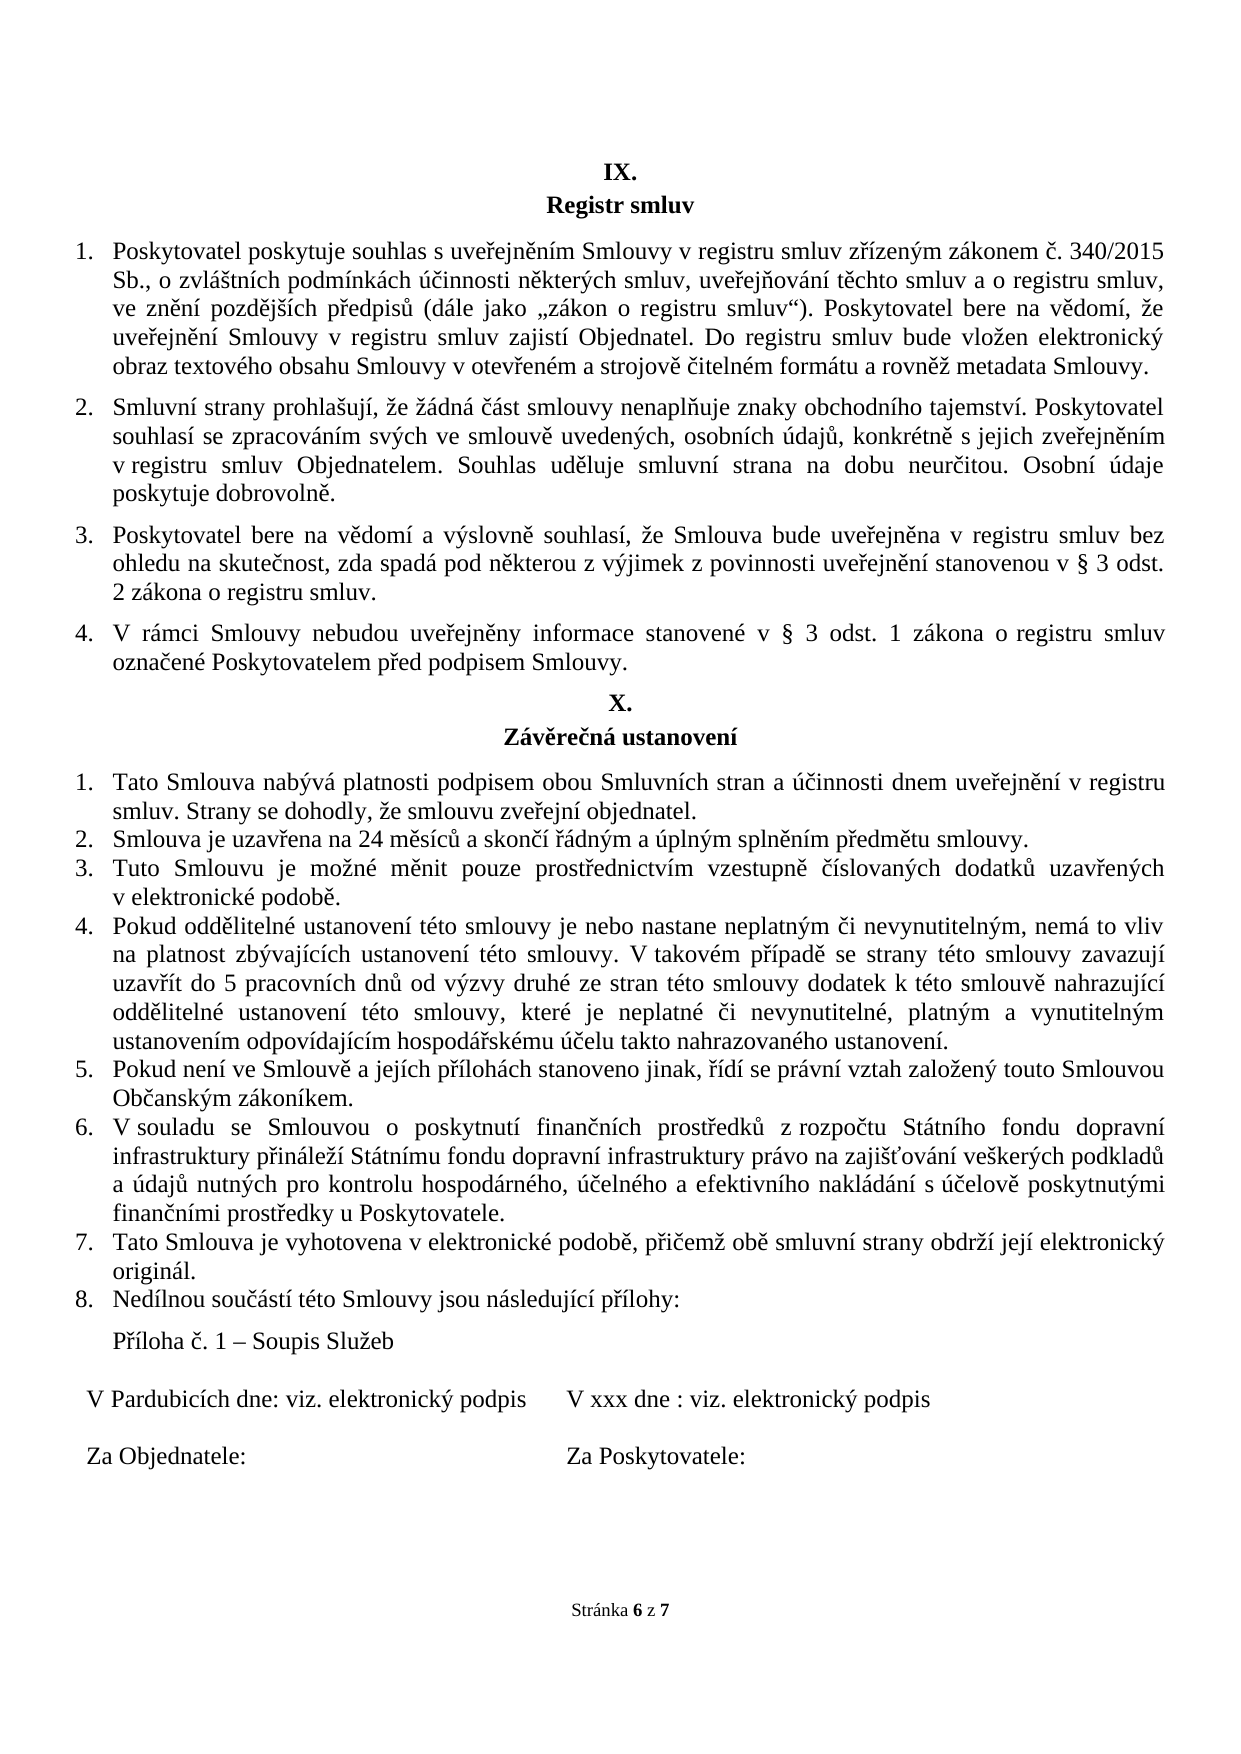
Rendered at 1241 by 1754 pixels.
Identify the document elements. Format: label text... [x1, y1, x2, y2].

table_header V xxx dne : viz. elektronický podpis [555, 1371, 1034, 1429]
list V souladu se Smlouvou o poskytnutí finančních prostředků z rozpočtu Státního fondu dopravní infrastruktury přináleží Státnímu fondu dopravní infrastruktury právo na zajišťování veškerých podkladů a údajů nutných pro kontrolu hospodárného, účelného a efektivního nakládání s účelově poskytnutými finančními prostředky u Poskytovatele. [75, 1112, 1165, 1227]
list Pokud oddělitelné ustanovení této smlouvy je nebo nastane neplatným či nevynutitelným, nemá to vliv na platnost zbývajících ustanovení této smlouvy. V takovém případě se strany této smlouvy zavazují uzavřít do 5 pracovních dnů od výzvy druhé ze stran této smlouvy dodatek k této smlouvě nahrazující oddělitelné ustanovení této smlouvy, které je neplatné či nevynutitelné, platným a vynutitelným ustanovením odpovídajícím hospodářskému účelu takto nahrazovaného ustanovení. [75, 911, 1165, 1054]
text IX. [75, 157, 1165, 186]
list Poskytovatel poskytuje souhlas s uveřejněním Smlouvy v registru smluv zřízeným zákonem č. 340/2015 Sb., o zvláštních podmínkách účinnosti některých smluv, uveřejňování těchto smluv a o registru smluv, ve znění pozdějších předpisů (dále jako „zákon o registru smluv“). Poskytovatel bere na vědomí, že uveřejnění Smlouvy v registru smluv zajistí Objednatel. Do registru smluv bude vložen elektronický obraz textového obsahu Smlouvy v otevřeném a strojově čitelném formátu a rovněž metadata Smlouvy. [75, 236, 1165, 380]
list Smluvní strany prohlašují, že žádná část smlouvy nenaplňuje znaky obchodního tajemství. Poskytovatel souhlasí se zpracováním svých ve smlouvě uvedených, osobních údajů, konkrétně s jejich zveřejněním v registru smluv Objednatelem. Souhlas uděluje smluvní strana na dobu neurčitou. Osobní údaje poskytuje dobrovolně. [75, 392, 1165, 507]
list Poskytovatel bere na vědomí a výslovně souhlasí, že Smlouva bude uveřejněna v registru smluv bez ohledu na skutečnost, zda spadá pod některou z výjimek z povinnosti uveřejnění stanovenou v § 3 odst. 2 zákona o registru smluv. [75, 520, 1165, 606]
table_cell Za Poskytovatele: [555, 1429, 1034, 1578]
table_header V Pardubicích dne: viz. elektronický podpis [75, 1371, 555, 1429]
list Smlouva je uzavřena na 24 měsíců a skončí řádným a úplným splněním předmětu smlouvy. [75, 824, 1165, 853]
list Tato Smlouva je vyhotovena v elektronické podobě, přičemž obě smluvní strany obdrží její elektronický originál. [75, 1227, 1165, 1284]
list Tuto Smlouvu je možné měnit pouze prostřednictvím vzestupně číslovaných dodatků uzavřených v elektronické podobě. [75, 853, 1165, 911]
list Příloha č. 1 – Soupis Služeb [112, 1326, 1165, 1354]
text Závěrečná ustanovení [75, 722, 1165, 750]
list Pokud není ve Smlouvě a jejích přílohách stanoveno jinak, řídí se právní vztah založený touto Smlouvou Občanským zákoníkem. [75, 1054, 1165, 1112]
list Nedílnou součástí této Smlouvy jsou následující přílohy: [75, 1284, 1165, 1313]
table_cell Za Objednatele: [75, 1429, 555, 1578]
text Registr smluv [75, 191, 1165, 219]
list Tato Smlouva nabývá platnosti podpisem obou Smluvních stran a účinnosti dnem uveřejnění v registru smluv. Strany se dohodly, že smlouvu zveřejní objednatel. [75, 767, 1165, 824]
list V rámci Smlouvy nebudou uveřejněny informace stanovené v § 3 odst. 1 zákona o registru smluv označené Poskytovatelem před podpisem Smlouvy. [75, 618, 1165, 676]
text X. [75, 688, 1165, 717]
